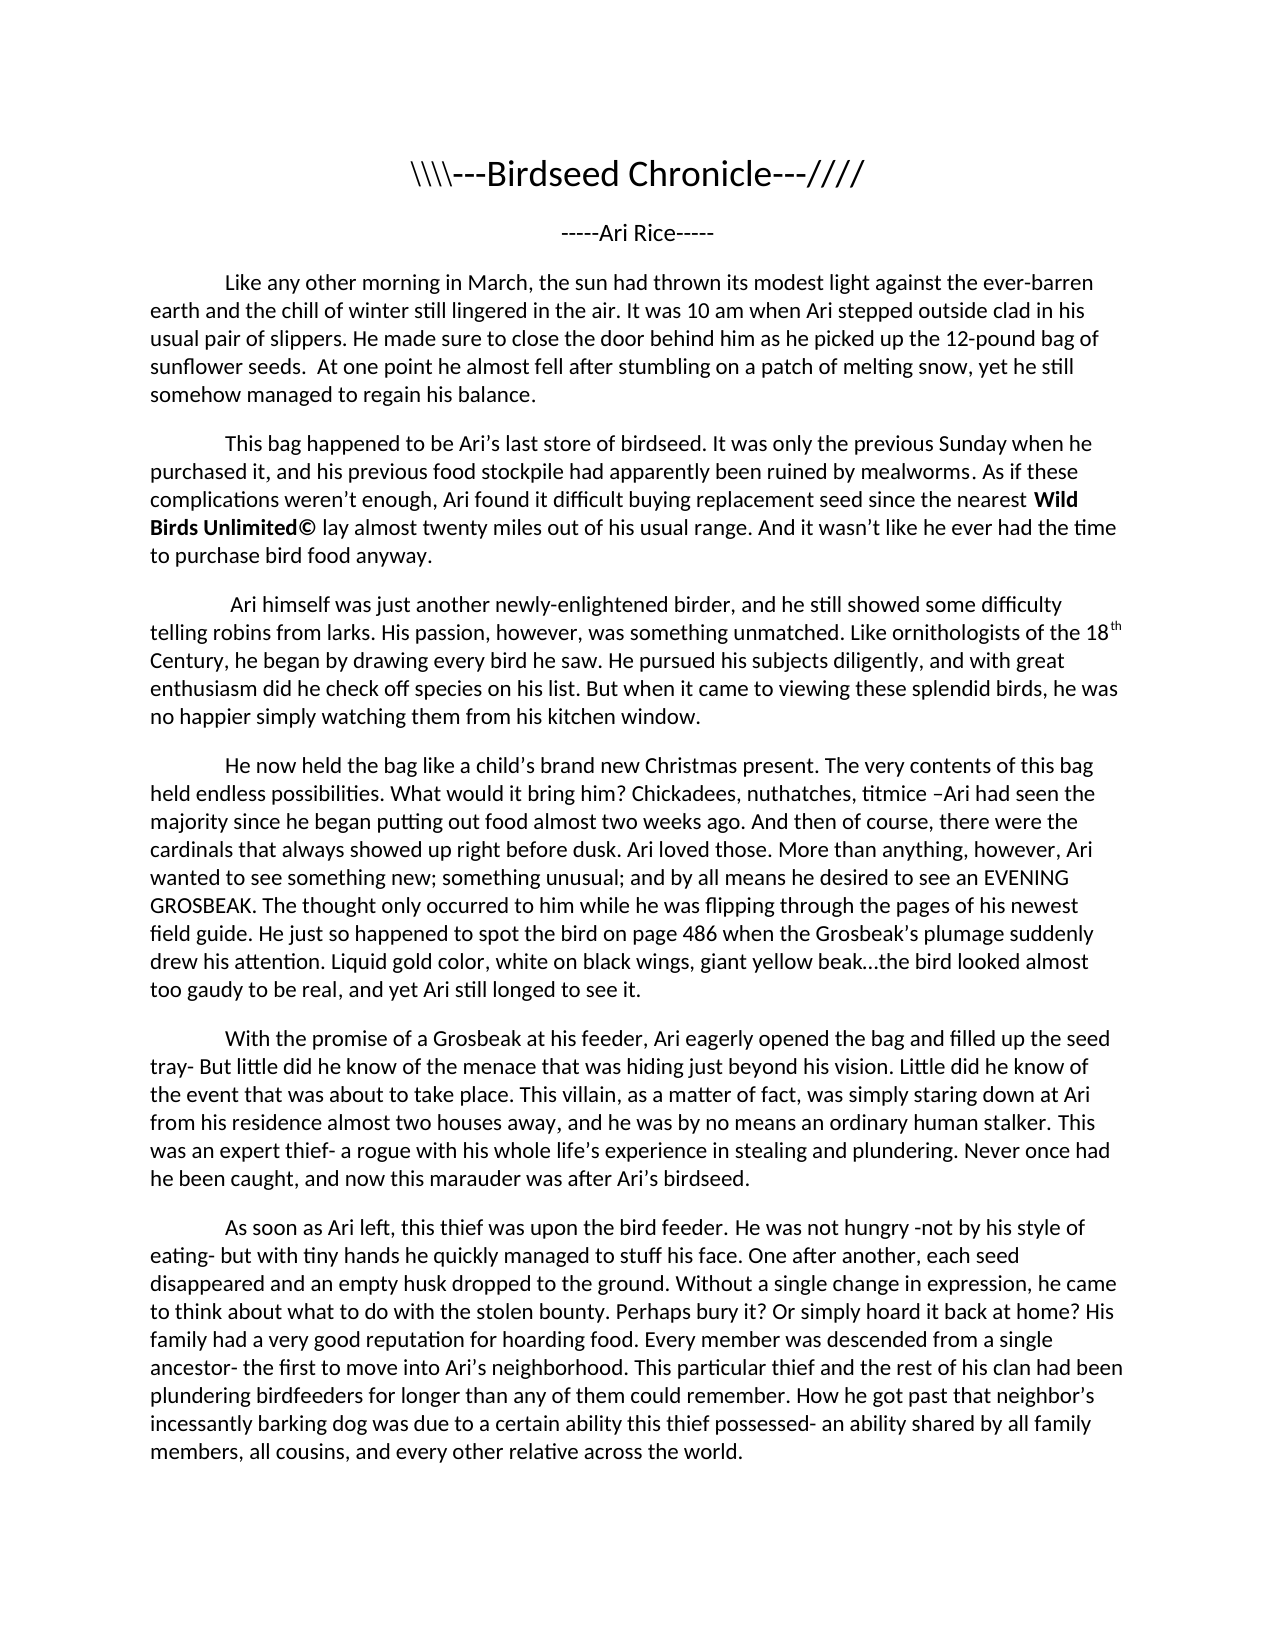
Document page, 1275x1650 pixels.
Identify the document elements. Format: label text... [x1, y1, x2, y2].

text Like any other morning in March, the sun had thrown its modest light against the ever-barren earth and the chill of winter still lingered in the air. It was 10 am when Ari stepped outside clad in his usual pair of slippers. He made sure to close the door behind him as he picked up the 12-pound bag of sunflower seeds. At one point he almost fell after stumbling on a patch of melting snow, yet he still somehow managed to regain his balance. [150, 268, 1125, 408]
text He now held the bag like a child’s brand new Christmas present. The very contents of this bag held endless possibilities. What would it bring him? Chickadees, nuthatches, titmice –Ari had seen the majority since he began putting out food almost two weeks ago. And then of course, there were the cardinals that always showed up right before dusk. Ari loved those. More than anything, however, Ari wanted to see something new; something unusual; and by all means he desired to see an EVENING GROSBEAK. The thought only occurred to him while he was flipping through the pages of his newest field guide. He just so happened to spot the bird on page 486 when the Grosbeak’s plumage suddenly drew his attention. Liquid gold color, white on black wings, giant yellow beak…the bird looked almost too gaudy to be real, and yet Ari still longed to see it. [150, 751, 1125, 1003]
text \\\\---Birdseed Chronicle---//// [150, 150, 1125, 196]
text This bag happened to be Ari’s last store of birdseed. It was only the previous Sunday when he purchased it, and his previous food stockpile had apparently been ruined by mealworms. As if these complications weren’t enough, Ari found it difficult buying replacement seed since the nearest Wild Birds Unlimited© lay almost twenty miles out of his usual range. And it wasn’t like he ever had the time to purchase bird food anyway. [150, 429, 1125, 569]
text As soon as Ari left, this thief was upon the bird feeder. He was not hungry -not by his style of eating- but with tiny hands he quickly managed to stuff his face. One after another, each seed disappeared and an empty husk dropped to the ground. Without a single change in expression, he came to think about what to do with the stolen bounty. Perhaps bury it? Or simply hoard it back at home? His family had a very good reputation for hoarding food. Every member was descended from a single ancestor- the first to move into Ari’s neighborhood. This particular thief and the rest of his clan had been plundering birdfeeders for longer than any of them could remember. How he got past that neighbor’s incessantly barking dog was due to a certain ability this thief possessed- an ability shared by all family members, all cousins, and every other relative across the world. [150, 1213, 1125, 1465]
text Ari himself was just another newly-enlightened birder, and he still showed some difficulty telling robins from larks. His passion, however, was something unmatched. Like ornithologists of the 18th Century, he began by drawing every bird he saw. He pursued his subjects diligently, and with great enthusiasm did he check off species on his list. But when it came to viewing these splendid birds, he was no happier simply watching them from his kitchen window. [150, 590, 1125, 730]
text With the promise of a Grosbeak at his feeder, Ari eagerly opened the bag and filled up the seed tray- But little did he know of the menace that was hiding just beyond his vision. Little did he know of the event that was about to take place. This villain, as a matter of fact, was simply staring down at Ari from his residence almost two houses away, and he was by no means an ordinary human stalker. This was an expert thief- a rogue with his whole life’s experience in stealing and plundering. Never once had he been caught, and now this marauder was after Ari’s birdseed. [150, 1024, 1125, 1192]
text -----Ari Rice----- [150, 217, 1125, 247]
